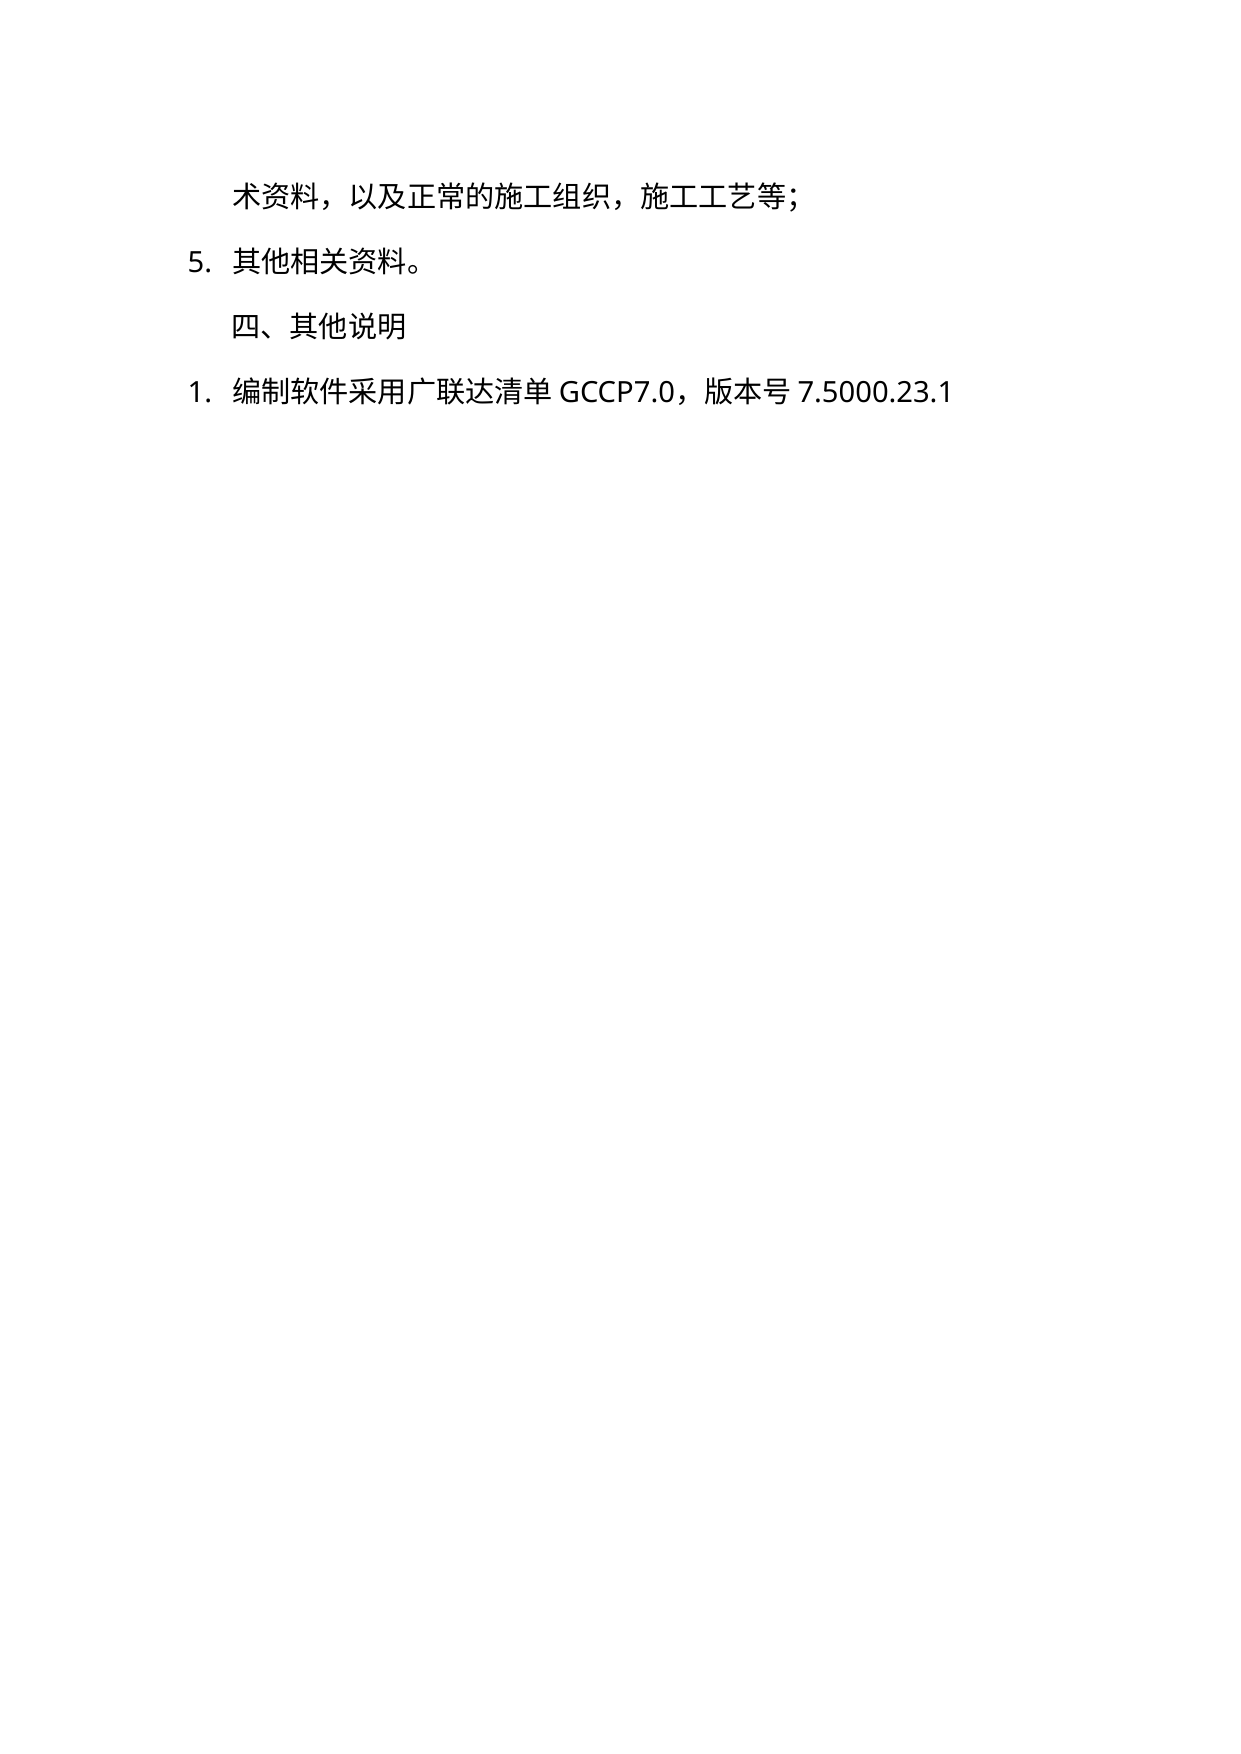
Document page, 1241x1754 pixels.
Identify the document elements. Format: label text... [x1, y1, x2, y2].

list 其他相关资料。 [187, 227, 1053, 292]
list 编制软件采用广联达清单GCCP7.0，版本号7.5000.23.1 [187, 357, 1053, 422]
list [187, 162, 1053, 227]
list 其他说明 [231, 292, 1053, 357]
